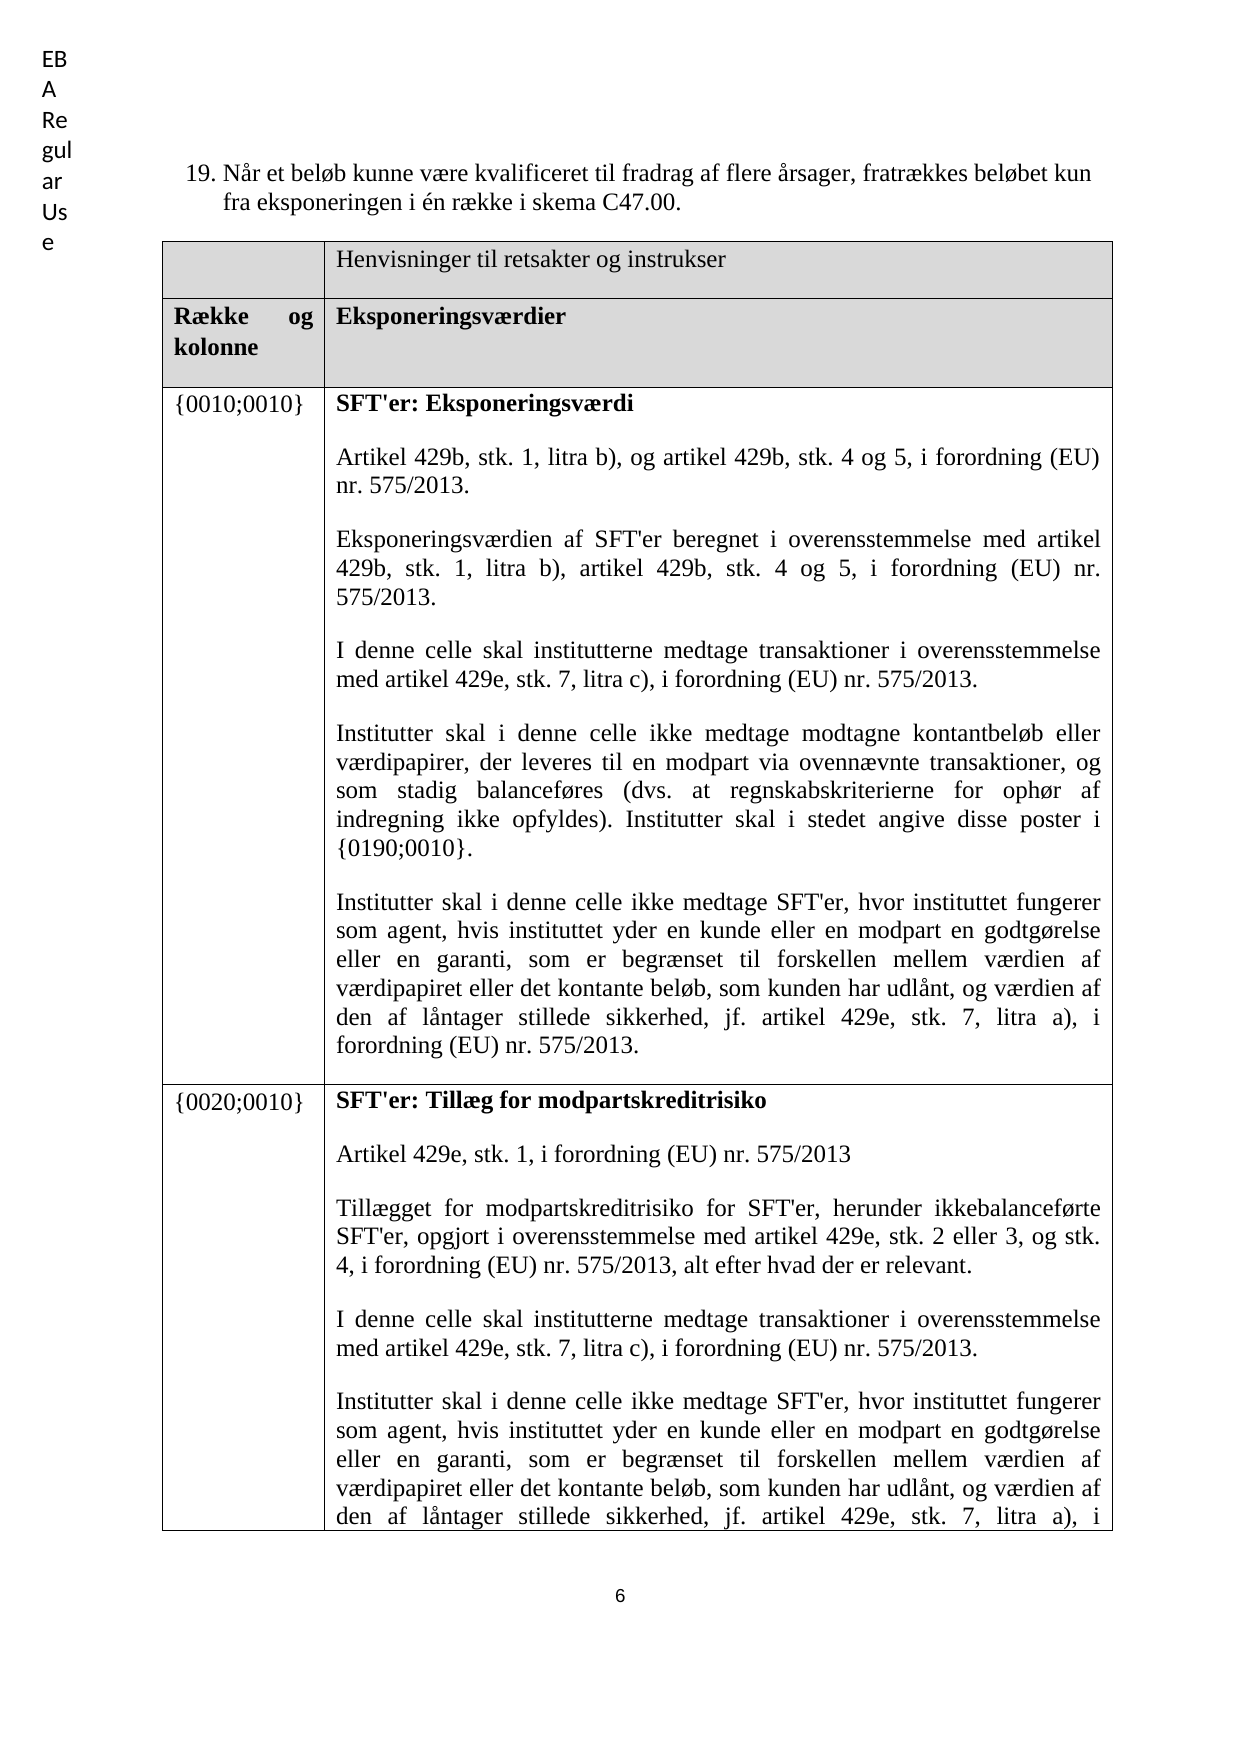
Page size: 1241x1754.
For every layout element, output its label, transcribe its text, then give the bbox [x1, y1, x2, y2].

table_header [163, 242, 324, 298]
table_cell SFT'er: Eksponeringsværdi Artikel 429b, stk. 1, litra b), og artikel 429b, stk. 4 og 5, i forordning (EU) nr. 575/2013. Eksponeringsværdien af SFT'er beregnet i overensstemmelse med artikel 429b, stk. 1, litra b), artikel 429b, stk. 4 og 5, i forordning (EU) nr. 575/2013. I denne celle skal institutterne medtage transaktioner i overensstemmelse med artikel 429e, stk. 7, litra c), i forordning (EU) nr. 575/2013. Institutter skal i denne celle ikke medtage modtagne kontantbeløb eller værdipapirer, der leveres til en modpart via ovennævnte transaktioner, og som stadig balanceføres (dvs. at regnskabskriterierne for ophør af indregning ikke opfyldes). Institutter skal i stedet angive disse poster i {0190;0010}. Institutter skal i denne celle ikke medtage SFT'er, hvor instituttet fungerer som agent, hvis instituttet yder en kunde eller en modpart en godtgørelse eller en garanti, som er begrænset til forskellen mellem værdien af værdipapiret eller det kontante beløb, som kunden har udlånt, og værdien af den af låntager stillede sikkerhed, jf. artikel 429e, stk. 7, litra a), i forordning (EU) nr. 575/2013. [325, 388, 1112, 1084]
table_cell {0020;0010} [163, 1085, 324, 1530]
table_header Henvisninger til retsakter og instrukser [325, 242, 1112, 298]
table_cell Eksponeringsværdier [325, 299, 1112, 387]
table_cell Række og kolonne [163, 299, 324, 387]
table_cell {0010;0010} [163, 388, 324, 1084]
list 19. Når et beløb kunne være kvalificeret til fradrag af flere årsager, fratrækkes beløbet kun fra eksponeringen i én række i skema C47.00. [185, 158, 1092, 216]
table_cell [325, 1085, 1112, 1530]
